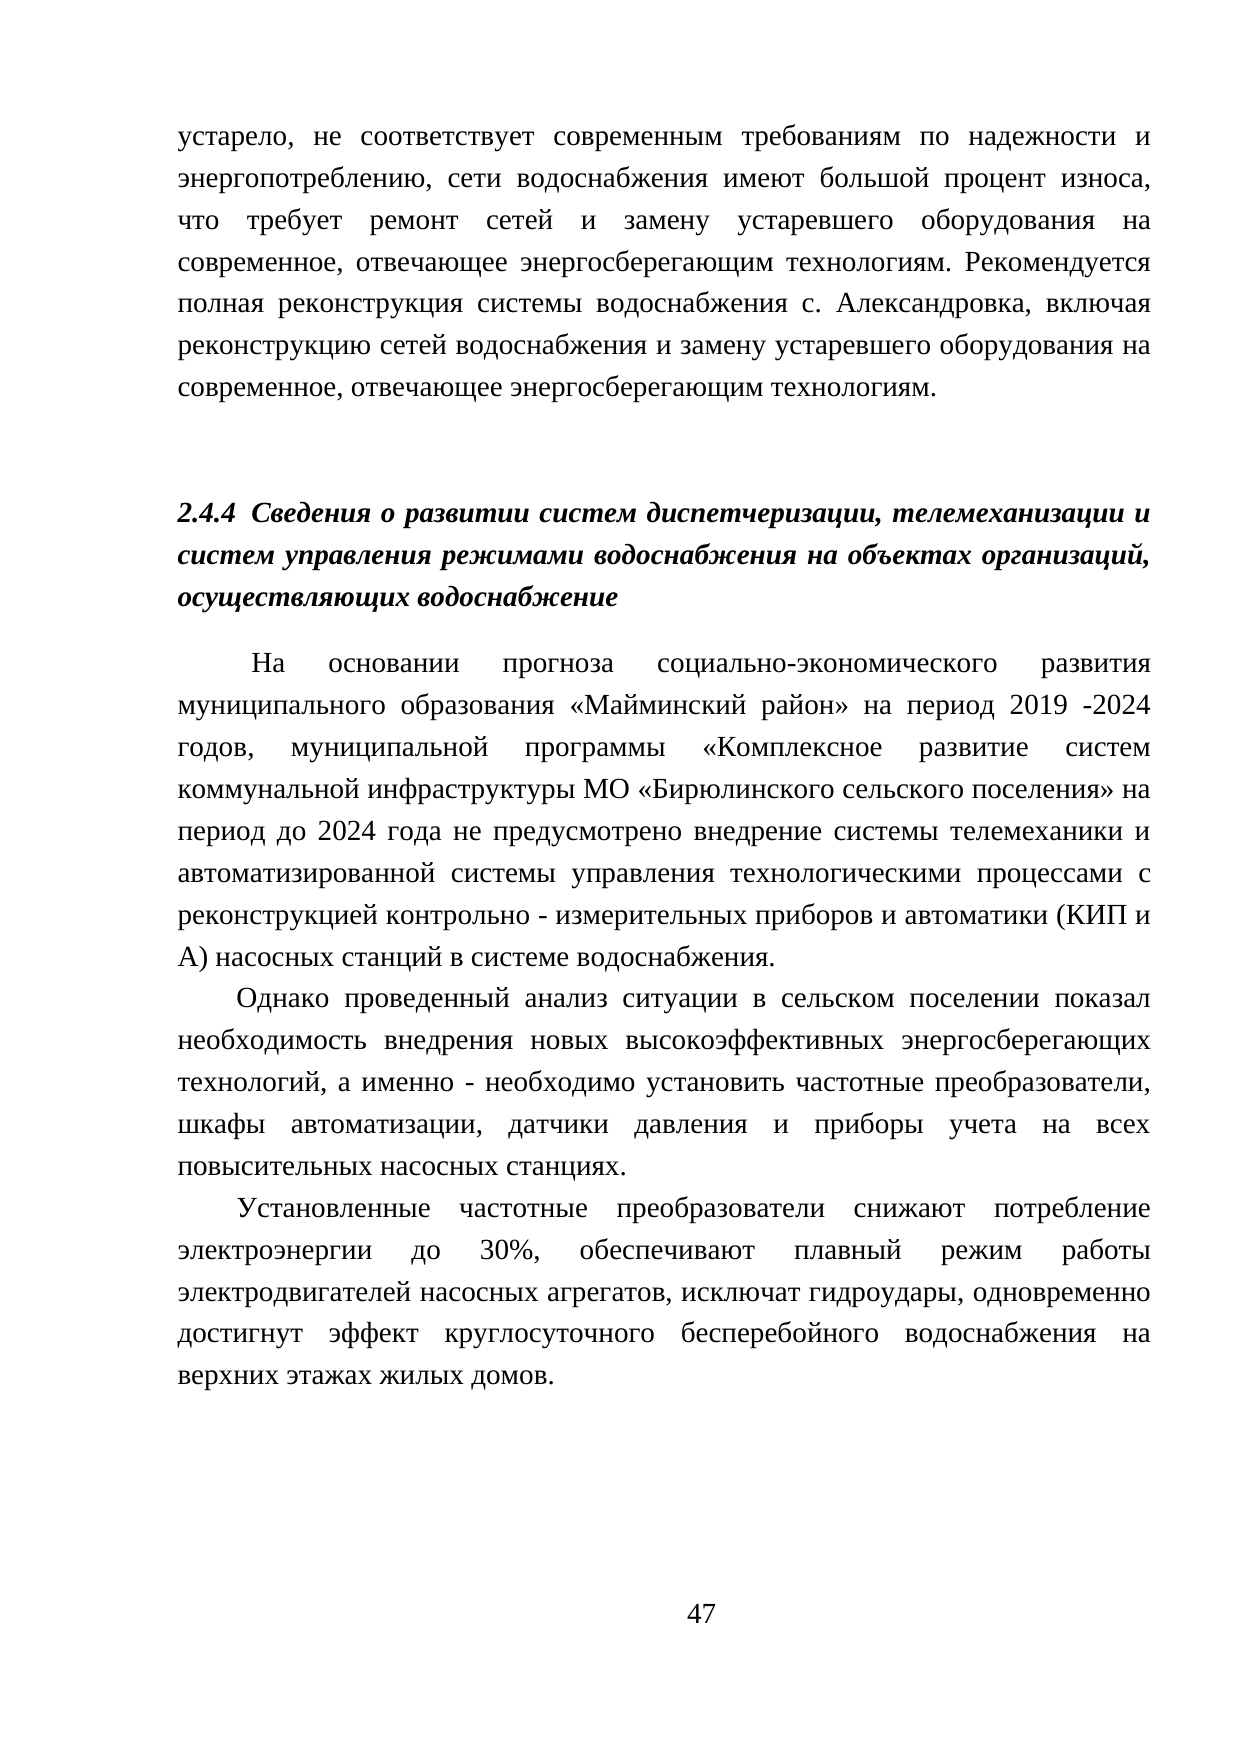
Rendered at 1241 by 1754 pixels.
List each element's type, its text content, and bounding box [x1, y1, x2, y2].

text Установленные частотные преобразователи снижают потребление электроэнергии до 30%, обеспечивают плавный режим работы электродвигателей насосных агрегатов, исключат гидроудары, одновременно достигнут эффект круглосуточного бесперебойного водоснабжения на верхних этажах жилых домов. [177, 1190, 1152, 1391]
subtitle Сведения о развитии систем диспетчеризации, телемеханизации и систем управления режимами водоснабжения на объектах организаций, осуществляющих водоснабжение [177, 495, 1152, 612]
text На основании прогноза социально-экономического развития муниципального образования «Майминский район» на период 2019 -2024 годов, муниципальной программы «Комплексное развитие систем коммунальной инфраструктуры МО «Бирюлинского сельского поселения» на период до 2024 года не предусмотрено внедрение системы телемеханики и автоматизированной системы управления технологическими процессами с реконструкцией контрольно - измерительных приборов и автоматики (КИП и А) насосных станций в системе водоснабжения. [177, 646, 1152, 972]
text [177, 118, 1152, 403]
text Однако проведенный анализ ситуации в сельском поселении показал необходимость внедрения новых высокоэффективных энергосберегающих технологий, а именно - необходимо установить частотные преобразователи, шкафы автоматизации, датчики давления и приборы учета на всех повысительных насосных станциях. [177, 981, 1152, 1182]
